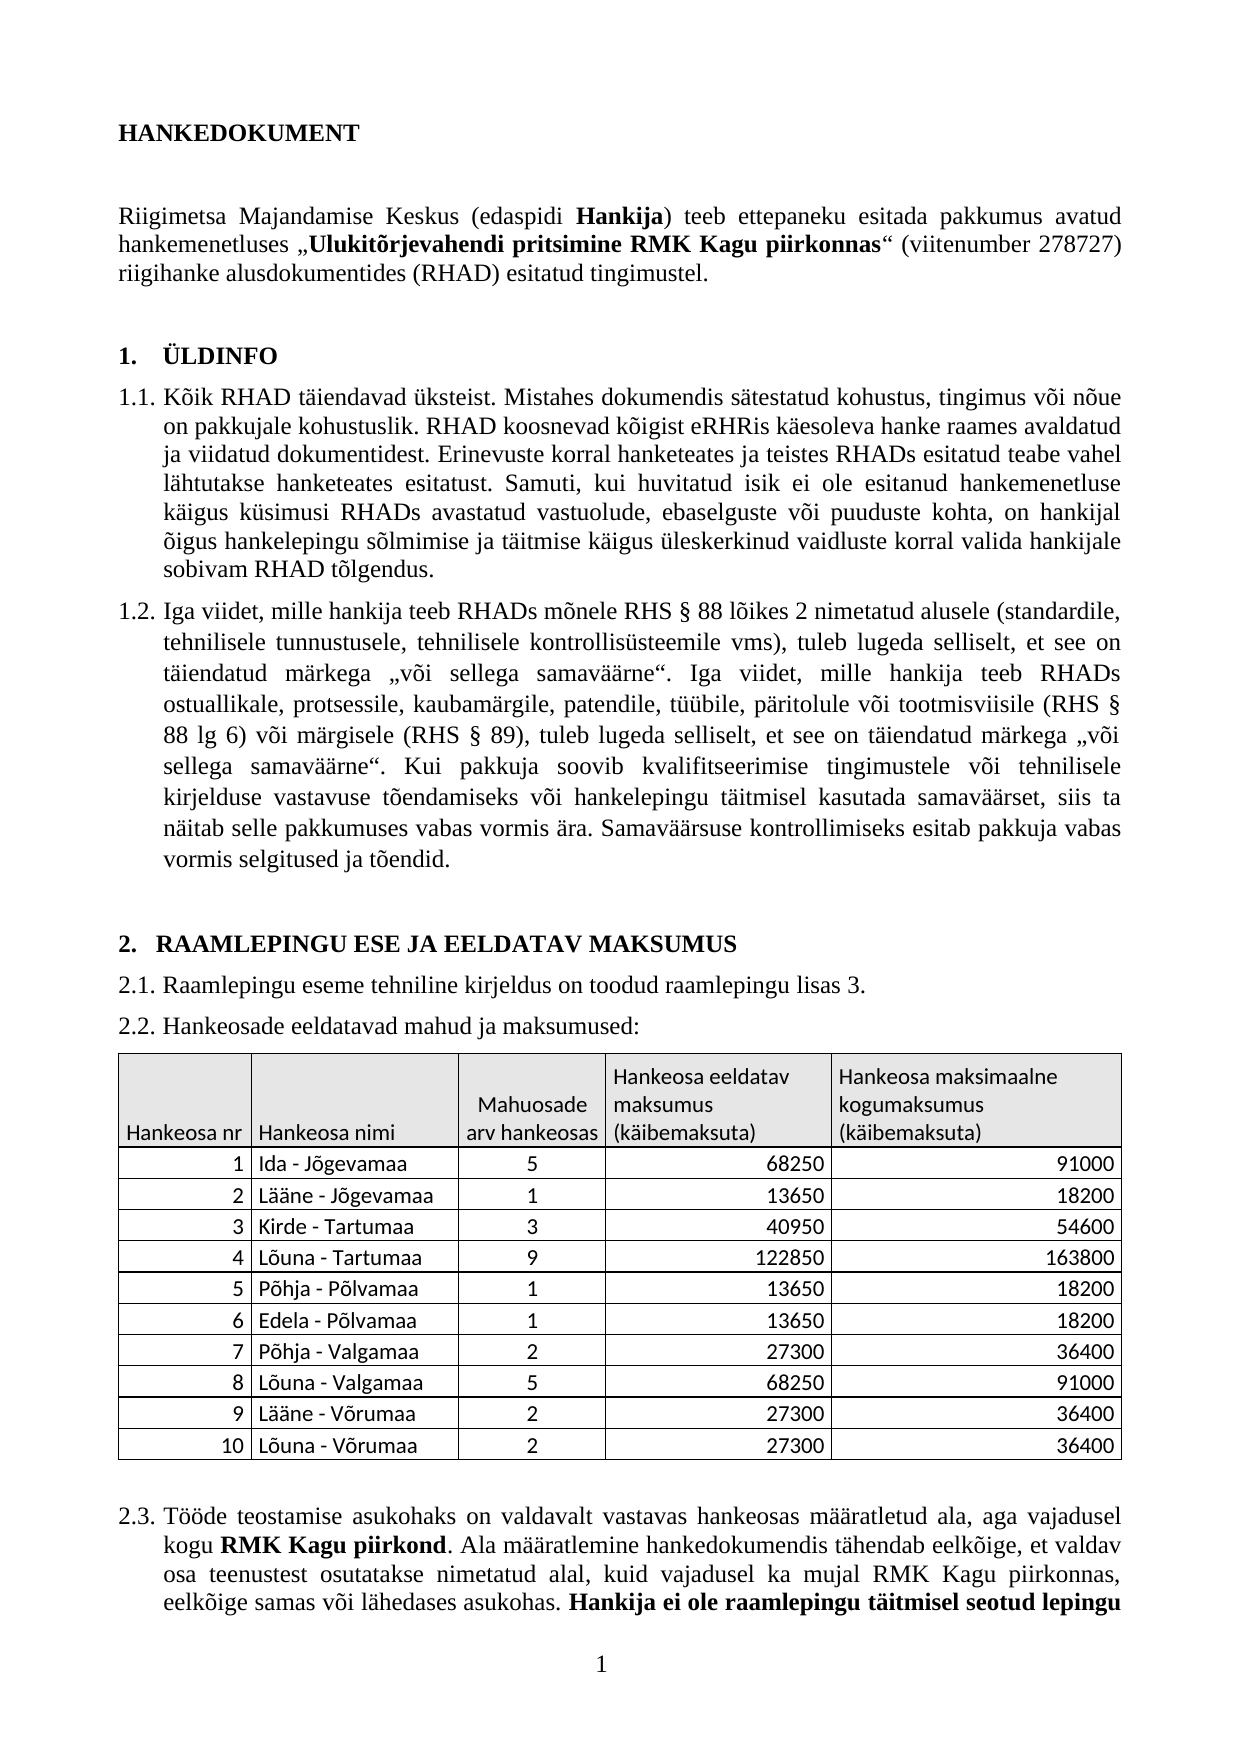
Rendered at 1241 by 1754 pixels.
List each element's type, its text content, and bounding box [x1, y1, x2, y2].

table_cell Põhja - Põlvamaa [252, 1273, 458, 1303]
table_cell Kirde - Tartumaa [252, 1210, 458, 1240]
table_cell 1 [459, 1179, 605, 1209]
table_cell 1 [119, 1148, 251, 1178]
table_cell 7 [119, 1335, 251, 1365]
table_cell Lääne - Jõgevamaa [252, 1179, 458, 1209]
table_cell 68250 [606, 1366, 831, 1396]
table_cell 36400 [832, 1429, 1121, 1459]
table_cell 40950 [606, 1210, 831, 1240]
table_cell 5 [119, 1273, 251, 1303]
table_cell 163800 [832, 1241, 1121, 1271]
table_cell 2 [119, 1179, 251, 1209]
table_cell Põhja - Valgamaa [252, 1335, 458, 1365]
table_cell 2 [459, 1398, 605, 1428]
table_header Mahuosade arv hankeosas [459, 1054, 605, 1146]
table_cell 122850 [606, 1241, 831, 1271]
table_cell Edela - Põlvamaa [252, 1304, 458, 1334]
table_cell Ida - Jõgevamaa [252, 1148, 458, 1178]
table_cell 8 [119, 1366, 251, 1396]
table_cell 18200 [832, 1304, 1121, 1334]
table_cell 3 [119, 1210, 251, 1240]
table_cell 13650 [606, 1273, 831, 1303]
table_cell Lõuna - Tartumaa [252, 1241, 458, 1271]
table_cell Lõuna - Võrumaa [252, 1429, 458, 1459]
table_cell 13650 [606, 1304, 831, 1334]
table_header Hankeosa eeldatav maksumus (käibemaksuta) [606, 1054, 831, 1146]
table_header Hankeosa maksimaalne kogumaksumus (käibemaksuta) [832, 1054, 1121, 1146]
text Raamlepingu eseme tehniline kirjeldus on toodud raamlepingu lisas 3. [118, 970, 1122, 999]
table_cell 68250 [606, 1148, 831, 1178]
table_cell 18200 [832, 1273, 1121, 1303]
table_cell 2 [459, 1335, 605, 1365]
text Iga viidet, mille hankija teeb RHADs mõnele RHS § 88 lõikes 2 nimetatud alusele (standardile, tehnilisele tunnustusele, tehnilisele kontrollisüsteemile vms), tuleb lugeda selliselt, et see on täiendatud märkega „või sellega samaväärne“. Iga viidet, mille hankija teeb RHADs ostuallikale, protsessile, kaubamärgile, patendile, tüübile, päritolule või tootmisviisile (RHS § 88 lg 6) või märgisele (RHS § 89), tuleb lugeda selliselt, et see on täiendatud märkega „või sellega samaväärne“. Kui pakkuja soovib kvalifitseerimise tingimustele või tehnilisele kirjelduse vastavuse tõendamiseks või hankelepingu täitmisel kasutada samaväärset, siis ta näitab selle pakkumuses vabas vormis ära. Samaväärsuse kontrollimiseks esitab pakkuja vabas vormis selgitused ja tõendid. [118, 596, 1122, 873]
table_cell 54600 [832, 1210, 1121, 1240]
table_cell Lõuna - Valgamaa [252, 1366, 458, 1396]
table_cell 5 [459, 1148, 605, 1178]
text Hankeosade eeldatavad mahud ja maksumused: [118, 1011, 1122, 1040]
list HANKEDOKUMENT [118, 118, 1122, 147]
table_cell 2 [459, 1429, 605, 1459]
table_header Hankeosa nimi [252, 1054, 458, 1146]
text Kõik RHAD täiendavad üksteist. Mistahes dokumendis sätestatud kohustus, tingimus või nõue on pakkujale kohustuslik. RHAD koosnevad kõigist eRHRis käesoleva hanke raames avaldatud ja viidatud dokumentidest. Erinevuste korral hanketeates ja teistes RHADs esitatud teabe vahel lähtutakse hanketeates esitatust. Samuti, kui huvitatud isik ei ole esitanud hankemenetluse käigus küsimusi RHADs avastatud vastuolude, ebaselguste või puuduste kohta, on hankijal õigus hankelepingu sõlmimise ja täitmise käigus üleskerkinud vaidluste korral valida hankijale sobivam RHAD tõlgendus. [118, 382, 1122, 583]
table_cell 13650 [606, 1179, 831, 1209]
table_cell 36400 [832, 1335, 1121, 1365]
table_cell 18200 [832, 1179, 1121, 1209]
table_cell 1 [459, 1304, 605, 1334]
list Riigimetsa Majandamise Keskus (edaspidi Hankija) teeb ettepaneku esitada pakkumus avatud hankemenetluses „Ulukitõrjevahendi pritsimine RMK Kagu piirkonnas“ (viitenumber 278727) riigihanke alusdokumentides (RHAD) esitatud tingimustel. [118, 201, 1122, 287]
table_cell Lääne - Võrumaa [252, 1398, 458, 1428]
table_cell 4 [119, 1241, 251, 1271]
table_cell 27300 [606, 1429, 831, 1459]
table_cell 6 [119, 1304, 251, 1334]
table_cell 27300 [606, 1335, 831, 1365]
table_cell 36400 [832, 1398, 1121, 1428]
table_cell 3 [459, 1210, 605, 1240]
table_cell 9 [119, 1398, 251, 1428]
table_header Hankeosa nr [119, 1054, 251, 1146]
table_cell 91000 [832, 1148, 1121, 1178]
table_cell 91000 [832, 1366, 1121, 1396]
list ÜLDINFO [118, 341, 1122, 369]
list RAAMLEPINGU ESE JA EELDATAV MAKSUMUS [118, 929, 1122, 958]
table_cell 27300 [606, 1398, 831, 1428]
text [118, 1501, 1122, 1616]
table_cell 10 [119, 1429, 251, 1459]
table_cell 1 [459, 1273, 605, 1303]
table_cell 5 [459, 1366, 605, 1396]
table_cell 9 [459, 1241, 605, 1271]
